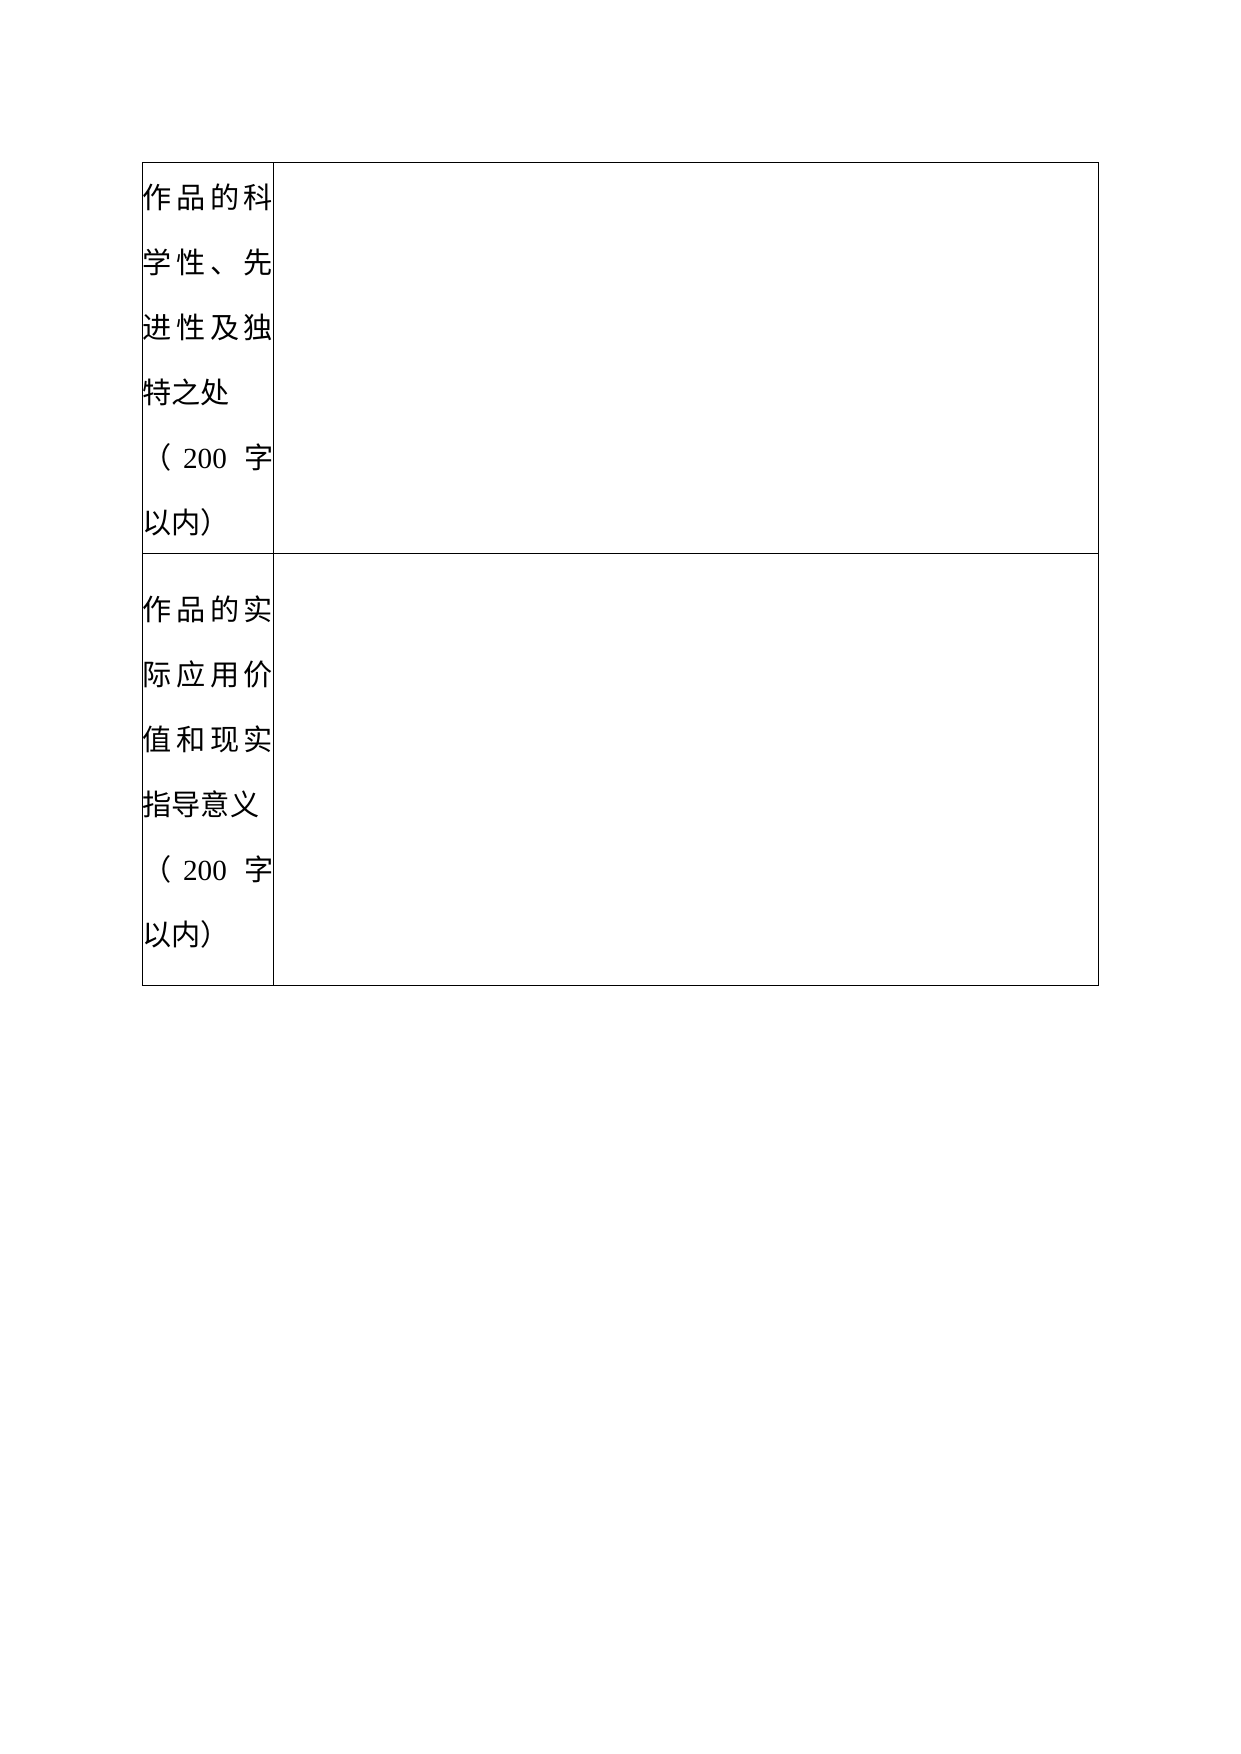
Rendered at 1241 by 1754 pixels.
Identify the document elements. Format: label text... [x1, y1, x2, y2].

table_cell [274, 554, 1098, 985]
table_cell 作品的实际应用价值和现实指导意义 （200字以内） [143, 554, 273, 985]
table_cell 作品的科学性、先进性及独特之处 （200字以内） [143, 163, 273, 553]
table_cell [274, 163, 1098, 553]
